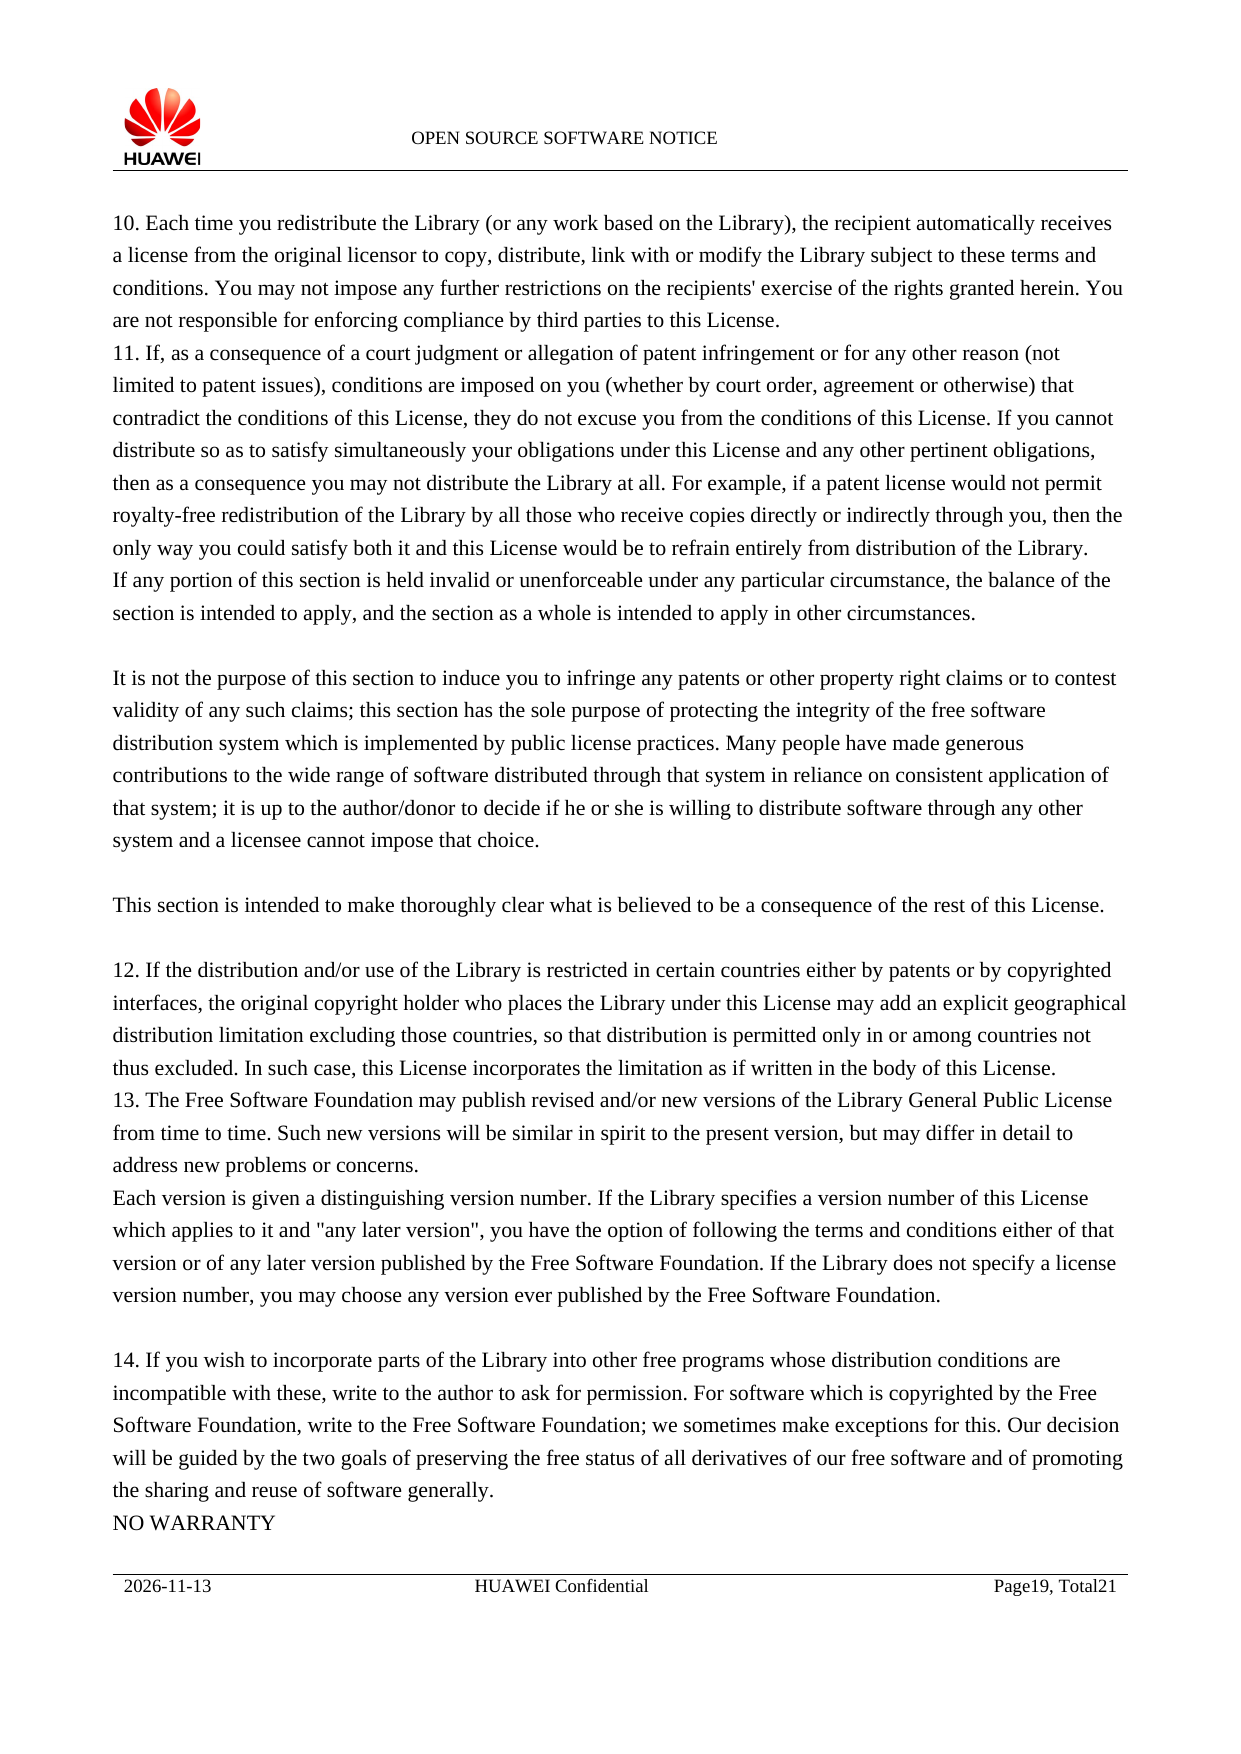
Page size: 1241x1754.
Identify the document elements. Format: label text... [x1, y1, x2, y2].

picture [124, 88, 201, 165]
